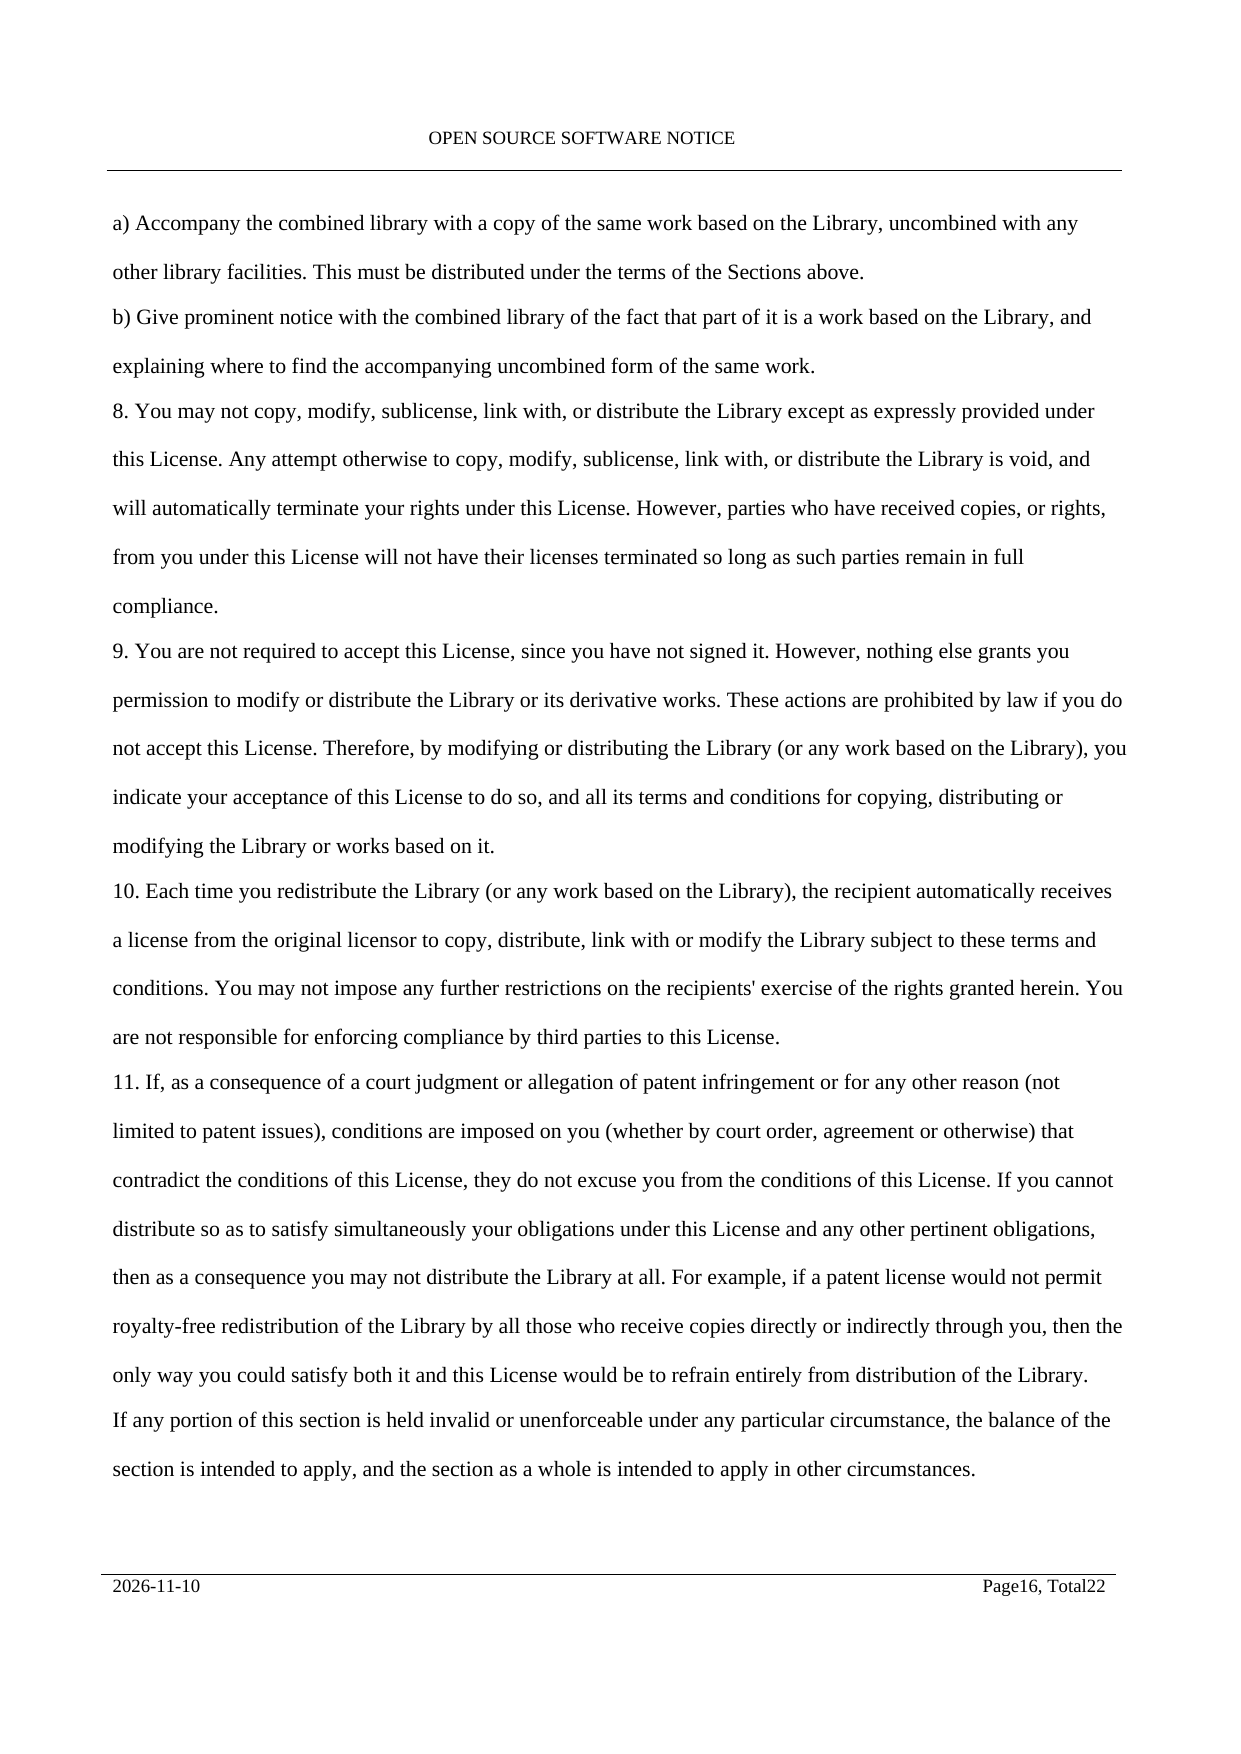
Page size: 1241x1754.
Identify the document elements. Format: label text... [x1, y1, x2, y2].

text 9. You are not required to accept this License, since you have not signed it. However, nothing else grants you permission to modify or distribute the Library or its derivative works. These actions are prohibited by law if you do not accept this License. Therefore, by modifying or distributing the Library (or any work based on the Library), you indicate your acceptance of this License to do so, and all its terms and conditions for copying, distributing or modifying the Library or works based on it. [112, 634, 1128, 862]
text 10. Each time you redistribute the Library (or any work based on the Library), the recipient automatically receives a license from the original licensor to copy, distribute, link with or modify the Library subject to these terms and conditions. You may not impose any further restrictions on the recipients' exercise of the rights granted herein. You are not responsible for enforcing compliance by third parties to this License. [112, 874, 1128, 1053]
text a) Accompany the combined library with a copy of the same work based on the Library, uncombined with any other library facilities. This must be distributed under the terms of the Sections above. [112, 206, 1128, 288]
text 8. You may not copy, modify, sublicense, link with, or distribute the Library except as expressly provided under this License. Any attempt otherwise to copy, modify, sublicense, link with, or distribute the Library is void, and will automatically terminate your rights under this License. However, parties who have received copies, or rights, from you under this License will not have their licenses terminated so long as such parties remain in full compliance. [112, 394, 1128, 622]
text 11. If, as a consequence of a court judgment or allegation of patent infringement or for any other reason (not limited to patent issues), conditions are imposed on you (whether by court order, agreement or otherwise) that contradict the conditions of this License, they do not excuse you from the conditions of this License. If you cannot distribute so as to satisfy simultaneously your obligations under this License and any other pertinent obligations, then as a consequence you may not distribute the Library at all. For example, if a patent license would not permit royalty-free redistribution of the Library by all those who receive copies directly or indirectly through you, then the only way you could satisfy both it and this License would be to refrain entirely from distribution of the Library. [112, 1066, 1128, 1391]
text b) Give prominent notice with the combined library of the fact that part of it is a work based on the Library, and explaining where to find the accompanying uncombined form of the same work. [112, 300, 1128, 381]
text If any portion of this section is held invalid or unenforceable under any particular circumstance, the balance of the section is intended to apply, and the section as a whole is intended to apply in other circumstances. [112, 1403, 1128, 1484]
